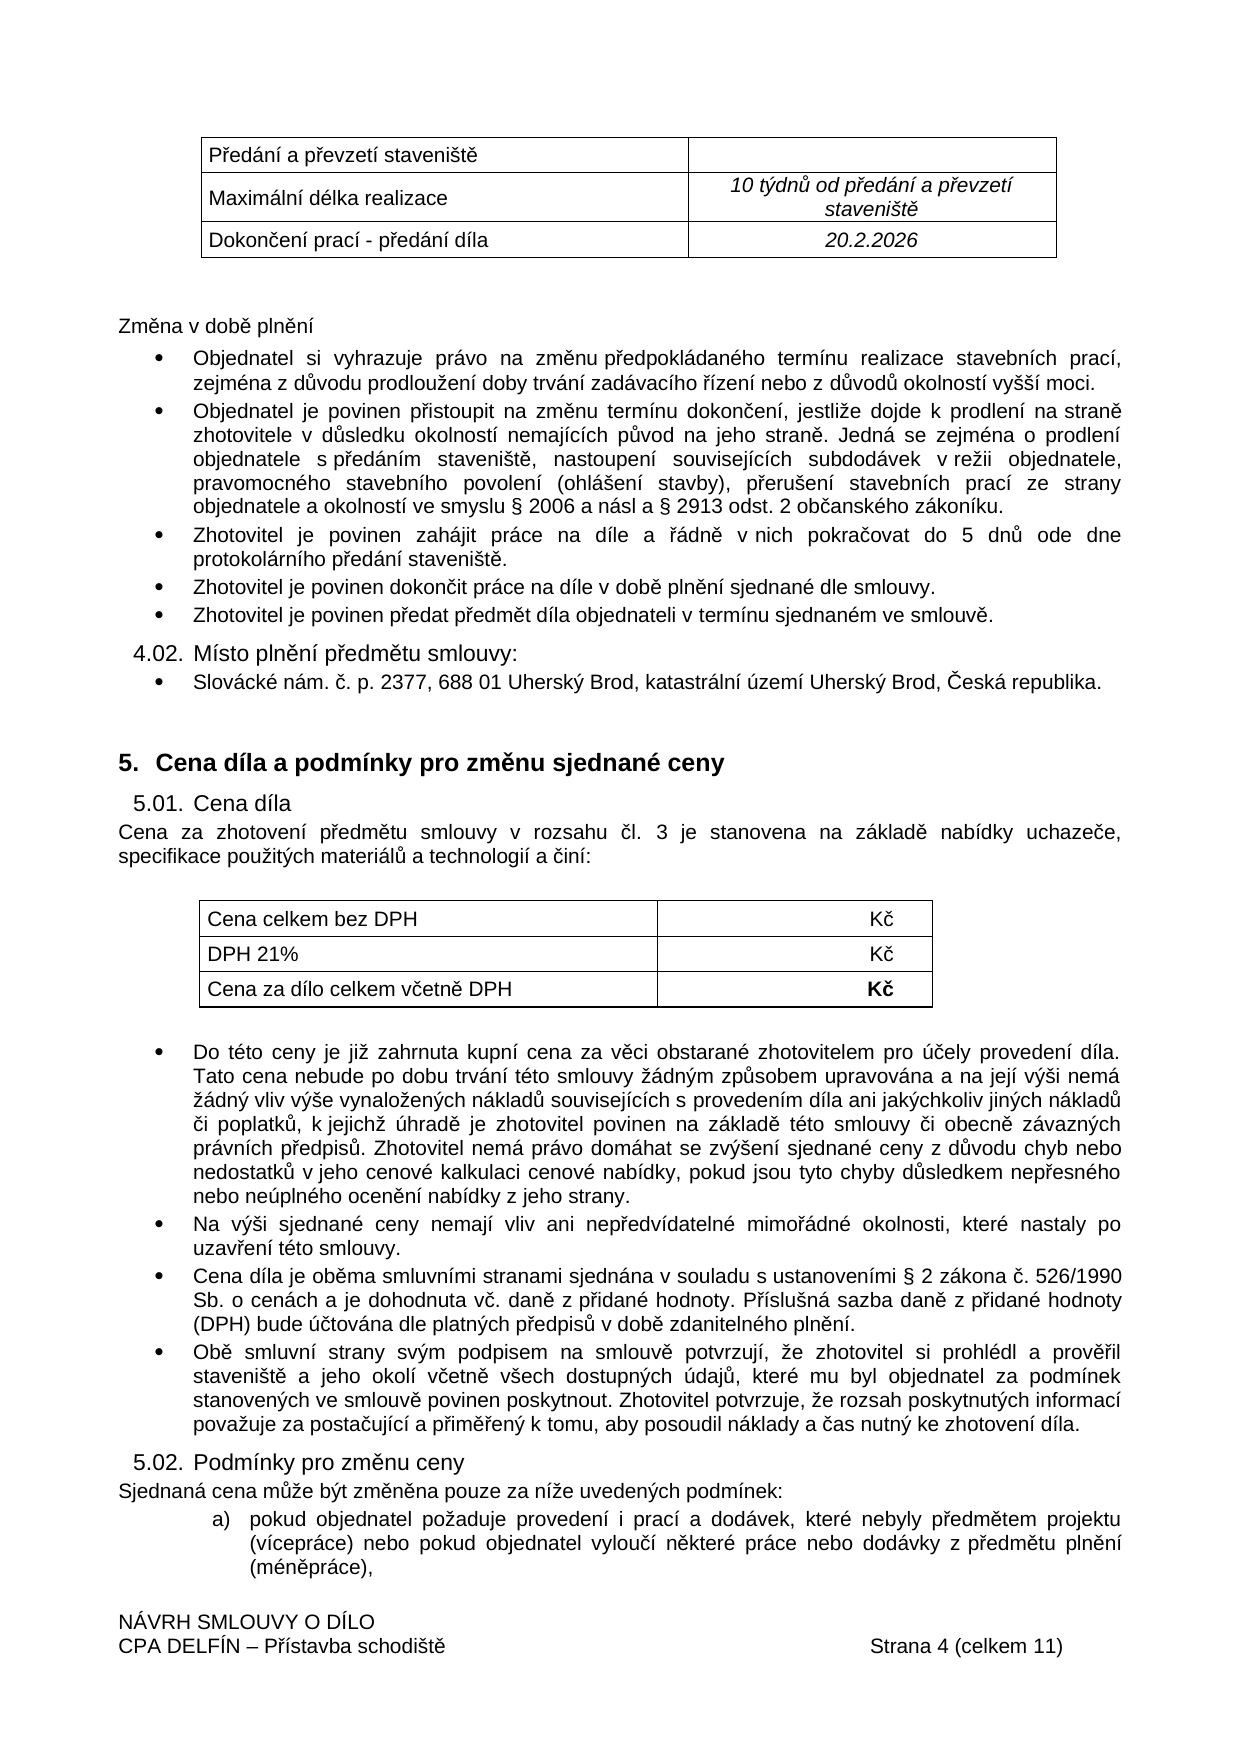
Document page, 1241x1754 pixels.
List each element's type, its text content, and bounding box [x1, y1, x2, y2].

table_cell 20.2.2026 [689, 222, 1056, 257]
text Na výši sjednané ceny nemají vliv ani nepředvídatelné mimořádné okolnosti, které nastaly po uzavření této smlouvy. [155, 1212, 1122, 1260]
text Do této ceny je již zahrnuta kupní cena za věci obstarané zhotovitelem pro účely provedení díla. Tato cena nebude po dobu trvání této smlouvy žádným způsobem upravována a na její výši nemá žádný vliv výše vynaložených nákladů souvisejících s provedením díla ani jakýchkoliv jiných nákladů či poplatků, k jejichž úhradě je zhotovitel povinen na základě této smlouvy či obecně závazných právních předpisů. Zhotovitel nemá právo domáhat se zvýšení sjednané ceny z důvodu chyb nebo nedostatků v jeho cenové kalkulaci cenové nabídky, pokud jsou tyto chyby důsledkem nepřesného nebo neúplného ocenění nabídky z jeho strany. [155, 1040, 1122, 1208]
table_header [689, 138, 1056, 172]
text Obě smluvní strany svým podpisem na smlouvě potvrzují, že zhotovitel si prohlédl a prověřil staveniště a jeho okolí včetně všech dostupných údajů, které mu byl objednatel za podmínek stanovených ve smlouvě povinen poskytnout. Zhotovitel potvrzuje, že rozsah poskytnutých informací považuje za postačující a přiměřený k tomu, aby posoudil náklady a čas nutný ke zhotovení díla. [155, 1340, 1122, 1436]
subtitle Cena díla [133, 789, 1122, 816]
text Slovácké nám. č. p. 2377, 688 01 Uherský Brod, katastrální území Uherský Brod, Česká republika. [155, 670, 1122, 694]
table_cell Cena za dílo celkem včetně DPH [200, 972, 657, 1006]
table_header Předání a převzetí staveniště [202, 138, 688, 172]
text Zhotovitel je povinen předat předmět díla objednateli v termínu sjednaném ve smlouvě. [155, 603, 1122, 627]
text pokud objednatel požaduje provedení i prací a dodávek, které nebyly předmětem projektu (vícepráce) nebo pokud objednatel vyloučí některé práce nebo dodávky z předmětu plnění (méněpráce), [212, 1507, 1122, 1579]
text Cena za zhotovení předmětu smlouvy v rozsahu čl. 3 je stanovena na základě nabídky uchazeče, specifikace použitých materiálů a technologií a činí: [118, 820, 1122, 868]
table_header Cena celkem bez DPH [200, 901, 657, 936]
text Zhotovitel je povinen zahájit práce na díle a řádně v nich pokračovat do 5 dnů ode dne protokolárního předání staveniště. [155, 522, 1122, 571]
subtitle Změna v době plnění [118, 314, 1122, 338]
subtitle Cena díla a podmínky pro změnu sjednané ceny [118, 748, 1122, 777]
table_cell 10 týdnů od předání a převzetí staveniště [689, 173, 1056, 221]
subtitle Podmínky pro změnu ceny [133, 1448, 1122, 1475]
table_header Kč [658, 901, 932, 936]
table_cell DPH 21% [200, 937, 657, 971]
text Objednatel si vyhrazuje právo na změnu předpokládaného termínu realizace stavebních prací, zejména z důvodu prodloužení doby trvání zadávacího řízení nebo z důvodů okolností vyšší moci. [155, 346, 1122, 394]
table_cell Maximální délka realizace [202, 173, 688, 221]
text Zhotovitel je povinen dokončit práce na díle v době plnění sjednané dle smlouvy. [155, 575, 1122, 599]
table_cell Dokončení prací - předání díla [202, 222, 688, 257]
subtitle Místo plnění předmětu smlouvy: [133, 639, 1122, 666]
table_cell Kč [658, 972, 932, 1006]
text Sjednaná cena může být změněna pouze za níže uvedených podmínek: [118, 1479, 1122, 1503]
text Cena díla je oběma smluvními stranami sjednána v souladu s ustanoveními § 2 zákona č. 526/1990 Sb. o cenách a je dohodnuta vč. daně z přidané hodnoty. Příslušná sazba daně z přidané hodnoty (DPH) bude účtována dle platných předpisů v době zdanitelného plnění. [155, 1264, 1122, 1336]
text Objednatel je povinen přistoupit na změnu termínu dokončení, jestliže dojde k prodlení na straně zhotovitele v důsledku okolností nemajících původ na jeho straně. Jedná se zejména o prodlení objednatele s předáním staveniště, nastoupení souvisejících subdodávek v režii objednatele, pravomocného stavebního povolení (ohlášení stavby), přerušení stavebních prací ze strany objednatele a okolností ve smyslu § 2006 a násl a § 2913 odst. 2 občanského zákoníku. [155, 398, 1122, 518]
table_cell Kč [658, 937, 932, 971]
